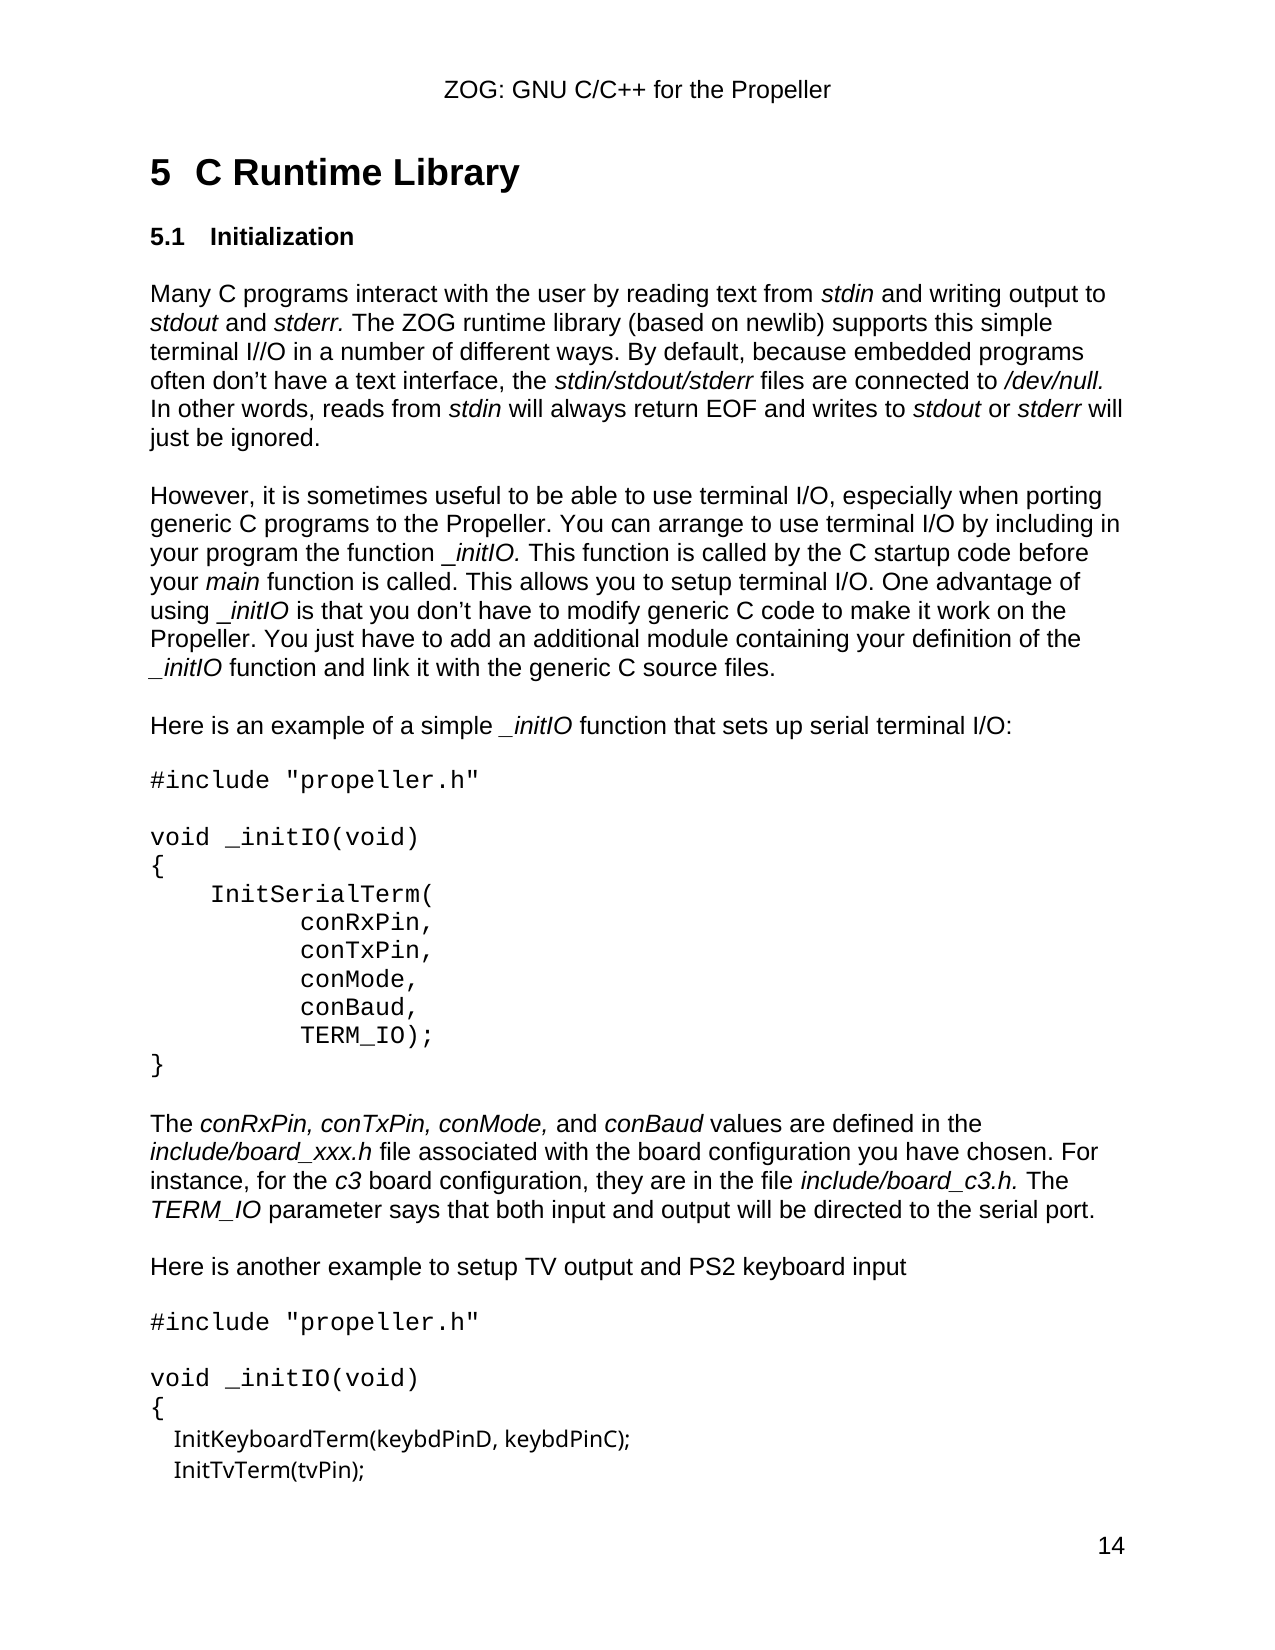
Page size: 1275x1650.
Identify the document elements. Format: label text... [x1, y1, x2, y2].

text conTxPin, [150, 938, 1125, 966]
text conRxPin, [150, 910, 1125, 938]
text However, it is sometimes useful to be able to use terminal I/O, especially when porting generic C programs to the Propeller. You can arrange to use terminal I/O by including in your program the function _initIO. This function is called by the C startup code before your main function is called. This allows you to setup terminal I/O. One advantage of using _initIO is that you don’t have to modify generic C code to make it work on the Propeller. You just have to add an additional module containing your definition of the _initIO function and link it with the generic C source files. [150, 481, 1125, 682]
text Many C programs interact with the user by reading text from stdin and writing output to stdout and stderr. The ZOG runtime library (based on newlib) supports this simple terminal I//O in a number of different ways. By default, because embedded programs often don’t have a text interface, the stdin/stdout/stderr files are connected to /dev/null. In other words, reads from stdin will always return EOF and writes to stdout or stderr will just be ignored. [150, 279, 1125, 452]
text InitKeyboardTerm(keybdPinD, keybdPinC); [150, 1423, 1125, 1454]
subtitle Initialization [150, 222, 1125, 251]
text { [150, 1394, 1125, 1423]
text conBaud, [150, 995, 1125, 1023]
text conMode, [150, 966, 1125, 995]
text The conRxPin, conTxPin, conMode, and conBaud values are defined in the include/board_xxx.h file associated with the board configuration you have chosen. For instance, for the c3 board configuration, they are in the file include/board_c3.h. The TERM_IO parameter says that both input and output will be directed to the serial port. [150, 1108, 1125, 1223]
text #include "propeller.h" [150, 1309, 1125, 1338]
text InitSerialTerm( [150, 881, 1125, 910]
text #include "propeller.h" [150, 768, 1125, 796]
text void _initIO(void) [150, 1366, 1125, 1394]
text TERM_IO); [150, 1023, 1125, 1051]
text InitTvTerm(tvPin); [150, 1454, 1125, 1485]
text } [150, 1051, 1125, 1080]
text { [150, 853, 1125, 881]
subtitle C Runtime Library [150, 150, 1125, 193]
text Here is another example to setup TV output and PS2 keyboard input [150, 1252, 1125, 1281]
text void _initIO(void) [150, 825, 1125, 853]
text Here is an example of a simple _initIO function that sets up serial terminal I/O: [150, 711, 1125, 739]
